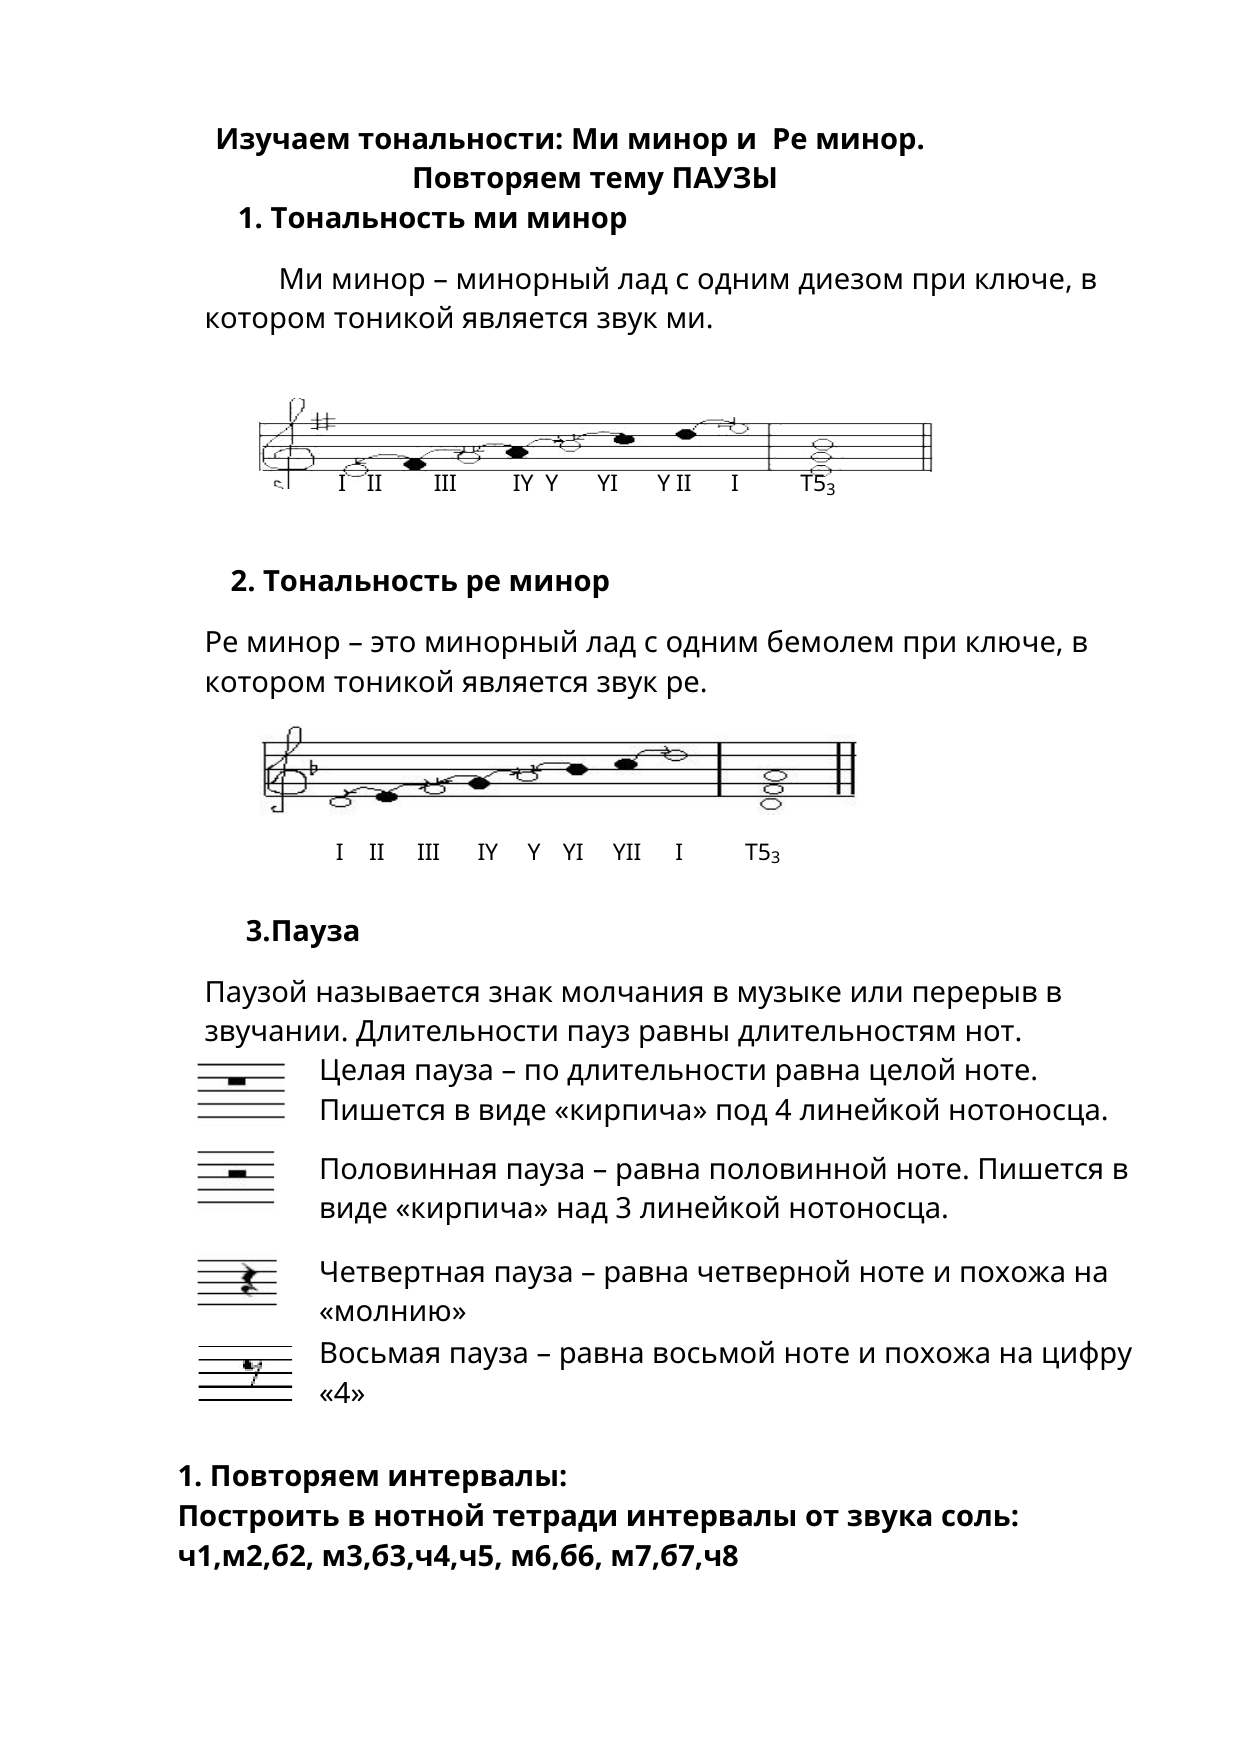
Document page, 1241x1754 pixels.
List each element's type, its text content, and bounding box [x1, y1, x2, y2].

text Построить в нотной тетради интервалы от звука соль: [177, 1495, 1152, 1535]
text Паузой называется знак молчания в музыке или перерыв в звучании. Длительности пауз равны длительностям нот. [204, 971, 1149, 1049]
picture [197, 1051, 285, 1133]
text 2. Тональность ре минор [177, 561, 1152, 600]
text Целая пауза – по длительности равна целой ноте. Пишется в виде «кирпича» под 4 линейкой нотоносца. [319, 1049, 1152, 1129]
text I II III IY Y YI Y II I Т53 [177, 461, 1152, 499]
text I II III IY Y YI YII I Т53 [336, 830, 1152, 869]
text Изучаем тональности: Ми минор и Ре минор. [177, 118, 1152, 158]
picture [198, 1330, 293, 1414]
picture [259, 715, 871, 815]
text Половинная пауза – равна половинной ноте. Пишется в виде «кирпича» над 3 линейкой нотоносца. [319, 1148, 1152, 1227]
text ч1,м2,б2, м3,б3,ч4,ч5, м6,б6, м7,б7,ч8 [177, 1535, 1152, 1575]
text Ми минор – минорный лад с одним диезом при ключе, в котором тоникой является звук ми. [204, 258, 1149, 337]
picture [259, 398, 946, 461]
picture [197, 1150, 275, 1219]
text 1. Повторяем интервалы: [177, 1456, 1152, 1495]
text Ре минор – это минорный лад с одним бемолем при ключе, в котором тоникой является звук ре. [204, 621, 1152, 701]
picture [197, 1252, 277, 1319]
text Четвертная пауза – равна четверной ноте и похожа на «молнию» [319, 1251, 1152, 1330]
text 1. Тональность ми минор [177, 197, 1152, 237]
text 3.Пауза [177, 910, 1152, 950]
text Повторяем тему ПАУЗЫ [177, 158, 1152, 197]
text Восьмая пауза – равна восьмой ноте и похожа на цифру «4» [319, 1332, 1152, 1412]
